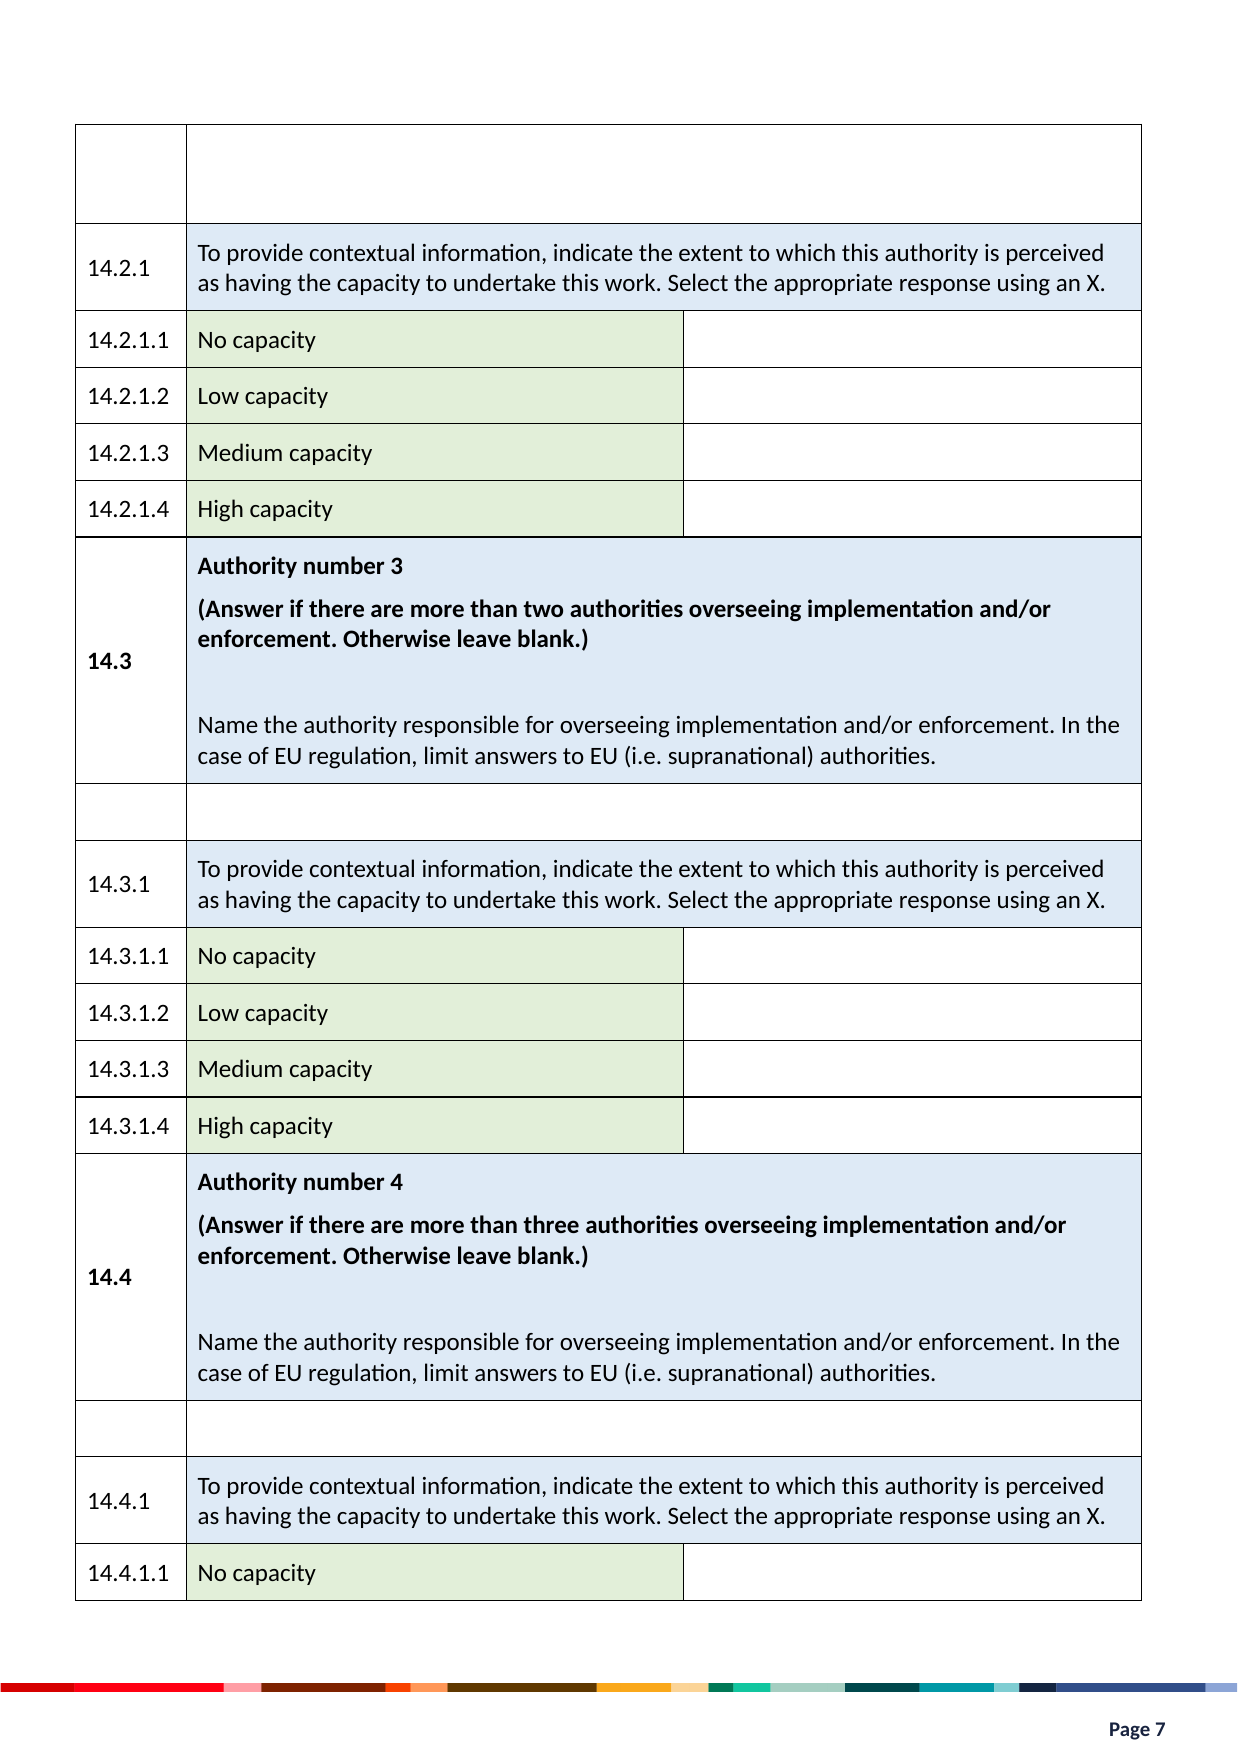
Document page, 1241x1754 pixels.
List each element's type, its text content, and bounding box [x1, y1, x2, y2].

table_cell 14.3.1.2 [76, 984, 186, 1040]
table_cell [187, 125, 1141, 223]
table_cell [76, 1401, 186, 1456]
table_cell To provide contextual information, indicate the extent to which this authority is perceived as having the capacity to undertake this work. Select the appropriate response using an X. [187, 1457, 1141, 1543]
table_cell [684, 1544, 1141, 1600]
picture [0, 1683, 1236, 1692]
table_cell 14.3 [76, 538, 186, 783]
table_cell [684, 1041, 1141, 1096]
table_cell To provide contextual information, indicate the extent to which this authority is perceived as having the capacity to undertake this work. Select the appropriate response using an X. [187, 224, 1141, 310]
table_cell No capacity [187, 928, 683, 983]
table_cell [187, 1401, 1141, 1456]
table_cell [76, 125, 186, 223]
table_cell [187, 784, 1141, 840]
table_cell 14.2.1.3 [76, 424, 186, 480]
table_cell [684, 928, 1141, 983]
table_cell [684, 424, 1141, 480]
table_cell High capacity [187, 1098, 683, 1153]
table_cell 14.3.1.3 [76, 1041, 186, 1096]
table_cell [684, 368, 1141, 423]
table_cell High capacity [187, 481, 683, 536]
table_cell Medium capacity [187, 424, 683, 480]
table_cell 14.4.1 [76, 1457, 186, 1543]
table_cell [684, 311, 1141, 367]
table_cell 14.2.1.1 [76, 311, 186, 367]
table_cell 14.3.1.4 [76, 1098, 186, 1153]
table_cell No capacity [187, 311, 683, 367]
table_cell [684, 481, 1141, 536]
table_cell Medium capacity [187, 1041, 683, 1096]
table_cell 14.2.1 [76, 224, 186, 310]
table_cell [76, 784, 186, 840]
table_cell Low capacity [187, 984, 683, 1040]
table_cell 14.3.1 [76, 841, 186, 927]
table_cell No capacity [187, 1544, 683, 1600]
table_cell 14.4 [76, 1154, 186, 1400]
table_cell [684, 984, 1141, 1040]
table_cell Authority number 3 (Answer if there are more than two authorities overseeing implementation and/or enforcement. Otherwise leave blank.) Name the authority responsible for overseeing implementation and/or enforcement. In the case of EU regulation, limit answers to EU (i.e. supranational) authorities. [187, 538, 1141, 783]
table_cell 14.3.1.1 [76, 928, 186, 983]
table_cell 14.2.1.4 [76, 481, 186, 536]
table_cell Low capacity [187, 368, 683, 423]
table_cell Authority number 4 (Answer if there are more than three authorities overseeing implementation and/or enforcement. Otherwise leave blank.) Name the authority responsible for overseeing implementation and/or enforcement. In the case of EU regulation, limit answers to EU (i.e. supranational) authorities. [187, 1154, 1141, 1400]
table_cell To provide contextual information, indicate the extent to which this authority is perceived as having the capacity to undertake this work. Select the appropriate response using an X. [187, 841, 1141, 927]
table_cell [684, 1098, 1141, 1153]
table_cell 14.4.1.1 [76, 1544, 186, 1600]
table_cell 14.2.1.2 [76, 368, 186, 423]
